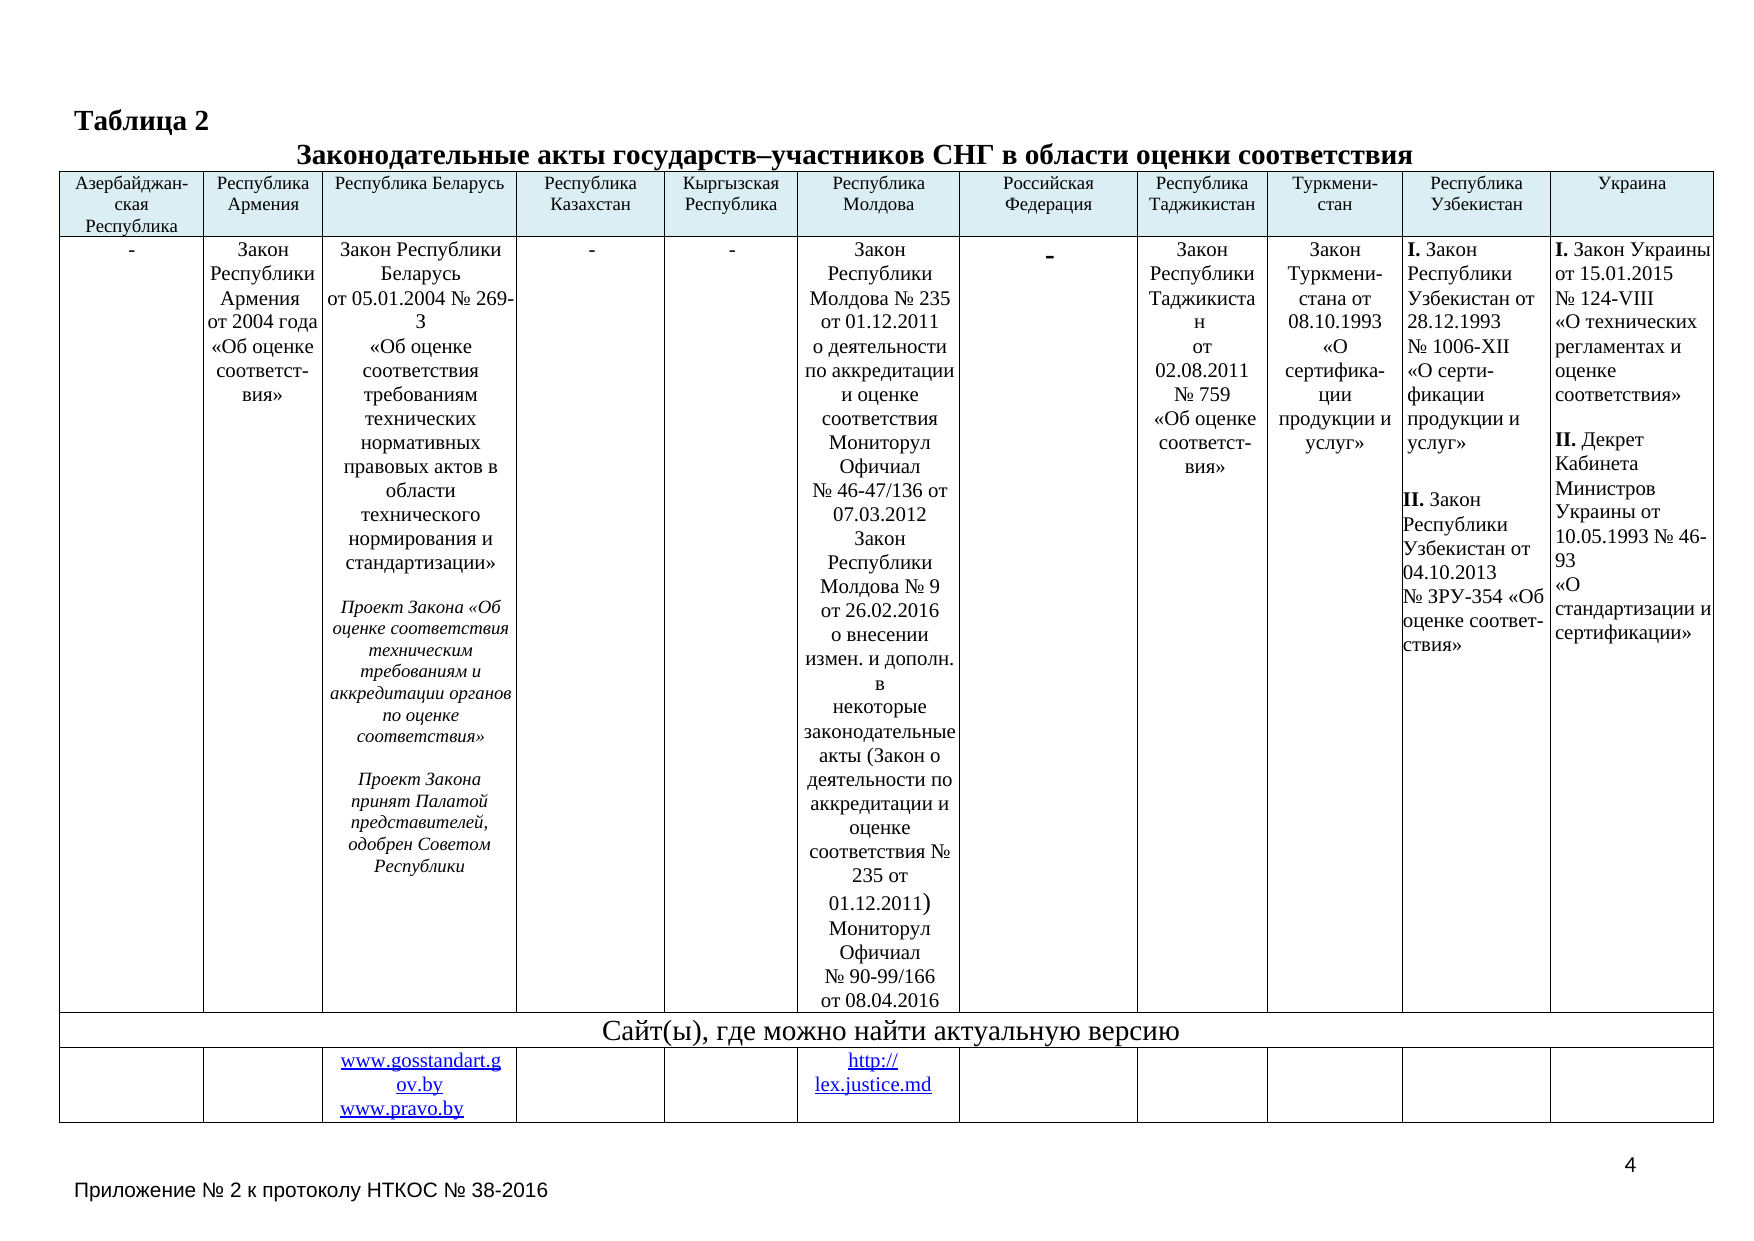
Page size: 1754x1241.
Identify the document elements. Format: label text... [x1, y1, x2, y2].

table_cell I. Закон Республики Узбекистан от 28.12.1993 № 1006-XII «О серти-фикации продукции и услуг» II. Закон Республики Узбекистан от 04.10.2013 № ЗРУ-354 «Об оценке соответ-ствия» [1403, 237, 1550, 1012]
table_cell - [517, 237, 664, 1012]
table_cell - [665, 237, 797, 1012]
table_cell [204, 1048, 322, 1122]
table_cell - [60, 237, 203, 1012]
table_header Азербайджан-ская Республика [60, 172, 203, 236]
table_cell Сайт(ы), где можно найти актуальную версию [60, 1013, 1713, 1047]
table_cell Закон Туркмени-стана от 08.10.1993 «О сертифика-ции продукции и услуг» [1268, 237, 1402, 1012]
table_header Туркмени-стан [1268, 172, 1402, 236]
table_header Республика Беларусь [323, 172, 516, 236]
table_cell Закон Республики Молдова № 235 от 01.12.2011 о деятельности по аккредитации и оценке соответствия Мониторул Офичиал № 46-47/136 от 07.03.2012 Закон Республики Молдова № 9 от 26.02.2016 о внесении измен. и дополн. в некоторые законодательные акты (Закон о деятельности по аккредитации и оценке соответствия № 235 от 01.12.2011) Мониторул Офичиал № 90-99/166 от 08.04.2016 [798, 237, 959, 1012]
table_header Республика Таджикистан [1138, 172, 1267, 236]
table_cell [665, 1048, 797, 1122]
table_header Кыргызская Республика [665, 172, 797, 236]
table_header Российская Федерация [960, 172, 1137, 236]
table_cell Закон Республики Беларусь от 05.01.2004 № 269-З «Об оценке соответствия требованиям технических нормативных правовых актов в области технического нормирования и стандартизации» Проект Закона «Об оценке соответствия техническим требованиям и аккредитации органов по оценке соответствия» Проект Закона принят Палатой представителей, одобрен Советом Республики [323, 237, 516, 1012]
table_cell [960, 1048, 1137, 1122]
table_cell [1268, 1048, 1402, 1122]
table_cell Закон Республики Таджикистан от 02.08.2011 № 759 «Об оценке соответст-вия» [1138, 237, 1267, 1012]
table_cell [517, 1048, 664, 1122]
table_cell Закон Республики Армения от 2004 года «Об оценке соответст-вия» [204, 237, 322, 1012]
text Законодательные акты государств–участников СНГ в области оценки соответствия [74, 137, 1636, 171]
text Таблица 2 [74, 103, 1636, 137]
table_cell I. Закон Украины от 15.01.2015 № 124-VIII «О технических регламентах и оценке соответствия» II. Декрет Кабинета Министров Украины от 10.05.1993 № 46-93 «О стандартизации и сертификации» [1551, 237, 1713, 1012]
table_header Республика Казахстан [517, 172, 664, 236]
table_cell [1551, 1048, 1713, 1122]
table_header Республика Молдова [798, 172, 959, 236]
table_cell www.gosstandart.gov.by www.pravo.by [323, 1048, 516, 1122]
table_header Республика Узбекистан [1403, 172, 1550, 236]
table_header Украина [1551, 172, 1713, 236]
table_header Республика Армения [204, 172, 322, 236]
table_cell [1403, 1048, 1550, 1122]
table_cell [60, 1048, 203, 1122]
table_cell [1138, 1048, 1267, 1122]
table_cell http://lex.justice.md [798, 1048, 959, 1122]
table_cell - [960, 237, 1137, 1012]
